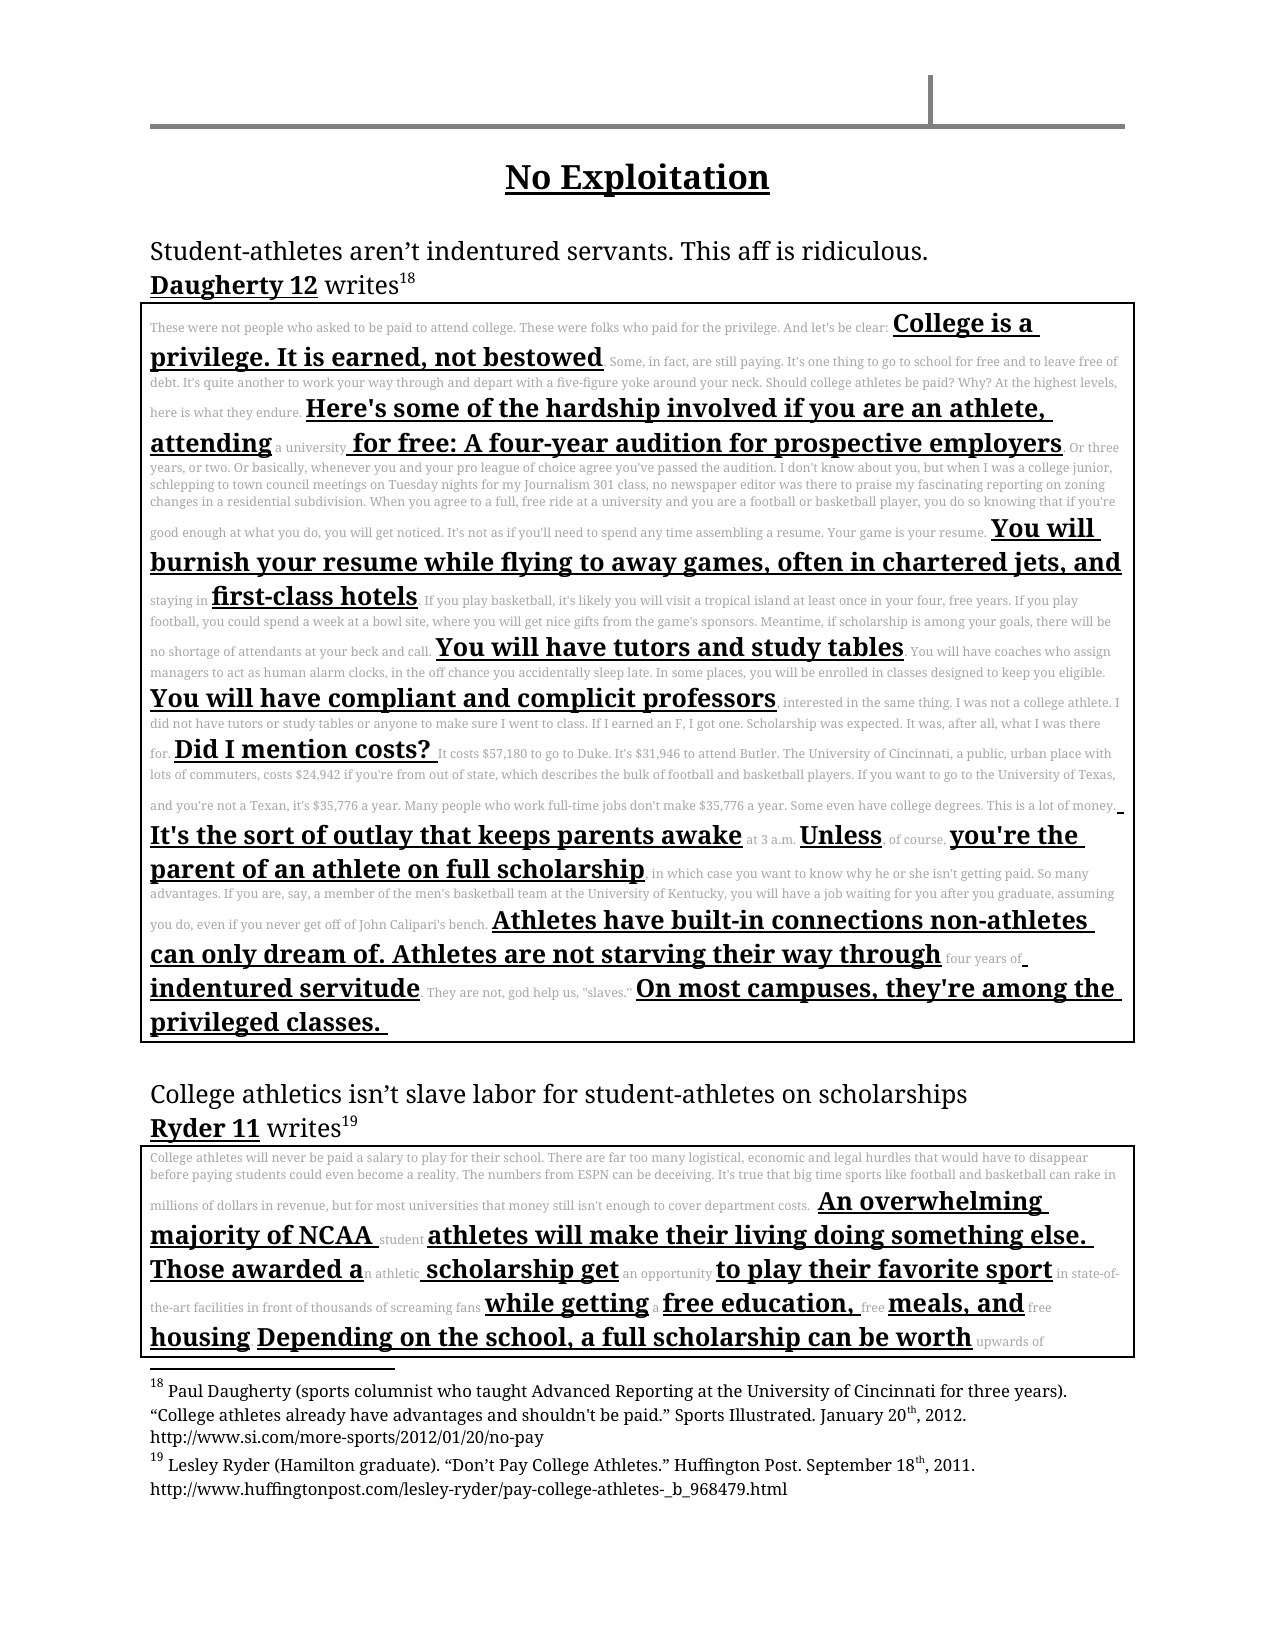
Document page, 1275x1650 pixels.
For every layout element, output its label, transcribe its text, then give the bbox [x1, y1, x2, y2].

subtitle No Exploitation [150, 154, 1125, 199]
text Student-athletes aren’t indentured servants. This aff is ridiculous. [150, 234, 1125, 268]
text Ryder 11 writes [150, 1111, 1125, 1145]
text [142, 1147, 1133, 1356]
text Daugherty 12 writes [150, 268, 1125, 302]
text These were not people who asked to be paid to attend college. These were folks who paid for the privilege. And let's be clear: College is a privilege. It is earned, not bestowed. Some, in fact, are still paying. It's one thing to go to school for free and to leave free of debt. It's quite another to work your way through and depart with a five-figure yoke around your neck. Should college athletes be paid? Why? At the highest levels, here is what they endure. Here's some of the hardship involved if you are an athlete, attending a university for free: A four-year audition for prospective employers. Or three years, or two. Or basically, whenever you and your pro league of choice agree you've passed the audition. I don't know about you, but when I was a college junior, schlepping to town council meetings on Tuesday nights for my Journalism 301 class, no newspaper editor was there to praise my fascinating reporting on zoning changes in a residential subdivision. When you agree to a full, free ride at a university and you are a football or basketball player, you do so knowing that if you're good enough at what you do, you will get noticed. It's not as if you'll need to spend any time assembling a resume. Your game is your resume. You will burnish your resume while flying to away games, often in chartered jets, and staying in first-class hotels. If you play basketball, it's likely you will visit a tropical island at least once in your four, free years. If you play football, you could spend a week at a bowl site, where you will get nice gifts from the game's sponsors. Meantime, if scholarship is among your goals, there will be no shortage of attendants at your beck and call. You will have tutors and study tables. You will have coaches who assign managers to act as human alarm clocks, in the off chance you accidentally sleep late. In some places, you will be enrolled in classes designed to keep you eligible. You will have compliant and complicit professors, interested in the same thing. I was not a college athlete. I did not have tutors or study tables or anyone to make sure I went to class. If I earned an F, I got one. Scholarship was expected. It was, after all, what I was there for. Did I mention costs? It costs $57,180 to go to Duke. It's $31,946 to attend Butler. The University of Cincinnati, a public, urban place with lots of commuters, costs $24,942 if you're from out of state, which describes the bulk of football and basketball players. If you want to go to the University of Texas, and you're not a Texan, it's $35,776 a year. Many people who work full-time jobs don't make $35,776 a year. Some even have college degrees. This is a lot of money. It's the sort of outlay that keeps parents awake at 3 a.m. Unless, of course, you're the parent of an athlete on full scholarship, in which case you want to know why he or she isn't getting paid. So many advantages. If you are, say, a member of the men's basketball team at the University of Kentucky, you will have a job waiting for you after you graduate, assuming you do, even if you never get off of John Calipari's bench. Athletes have built-in connections non-athletes can only dream of. Athletes are not starving their way through four years of indentured servitude. They are not, god help us, "slaves.'' On most campuses, they're among the privileged classes. [142, 304, 1133, 1041]
text College athletics isn’t slave labor for student-athletes on scholarships [150, 1077, 1125, 1111]
